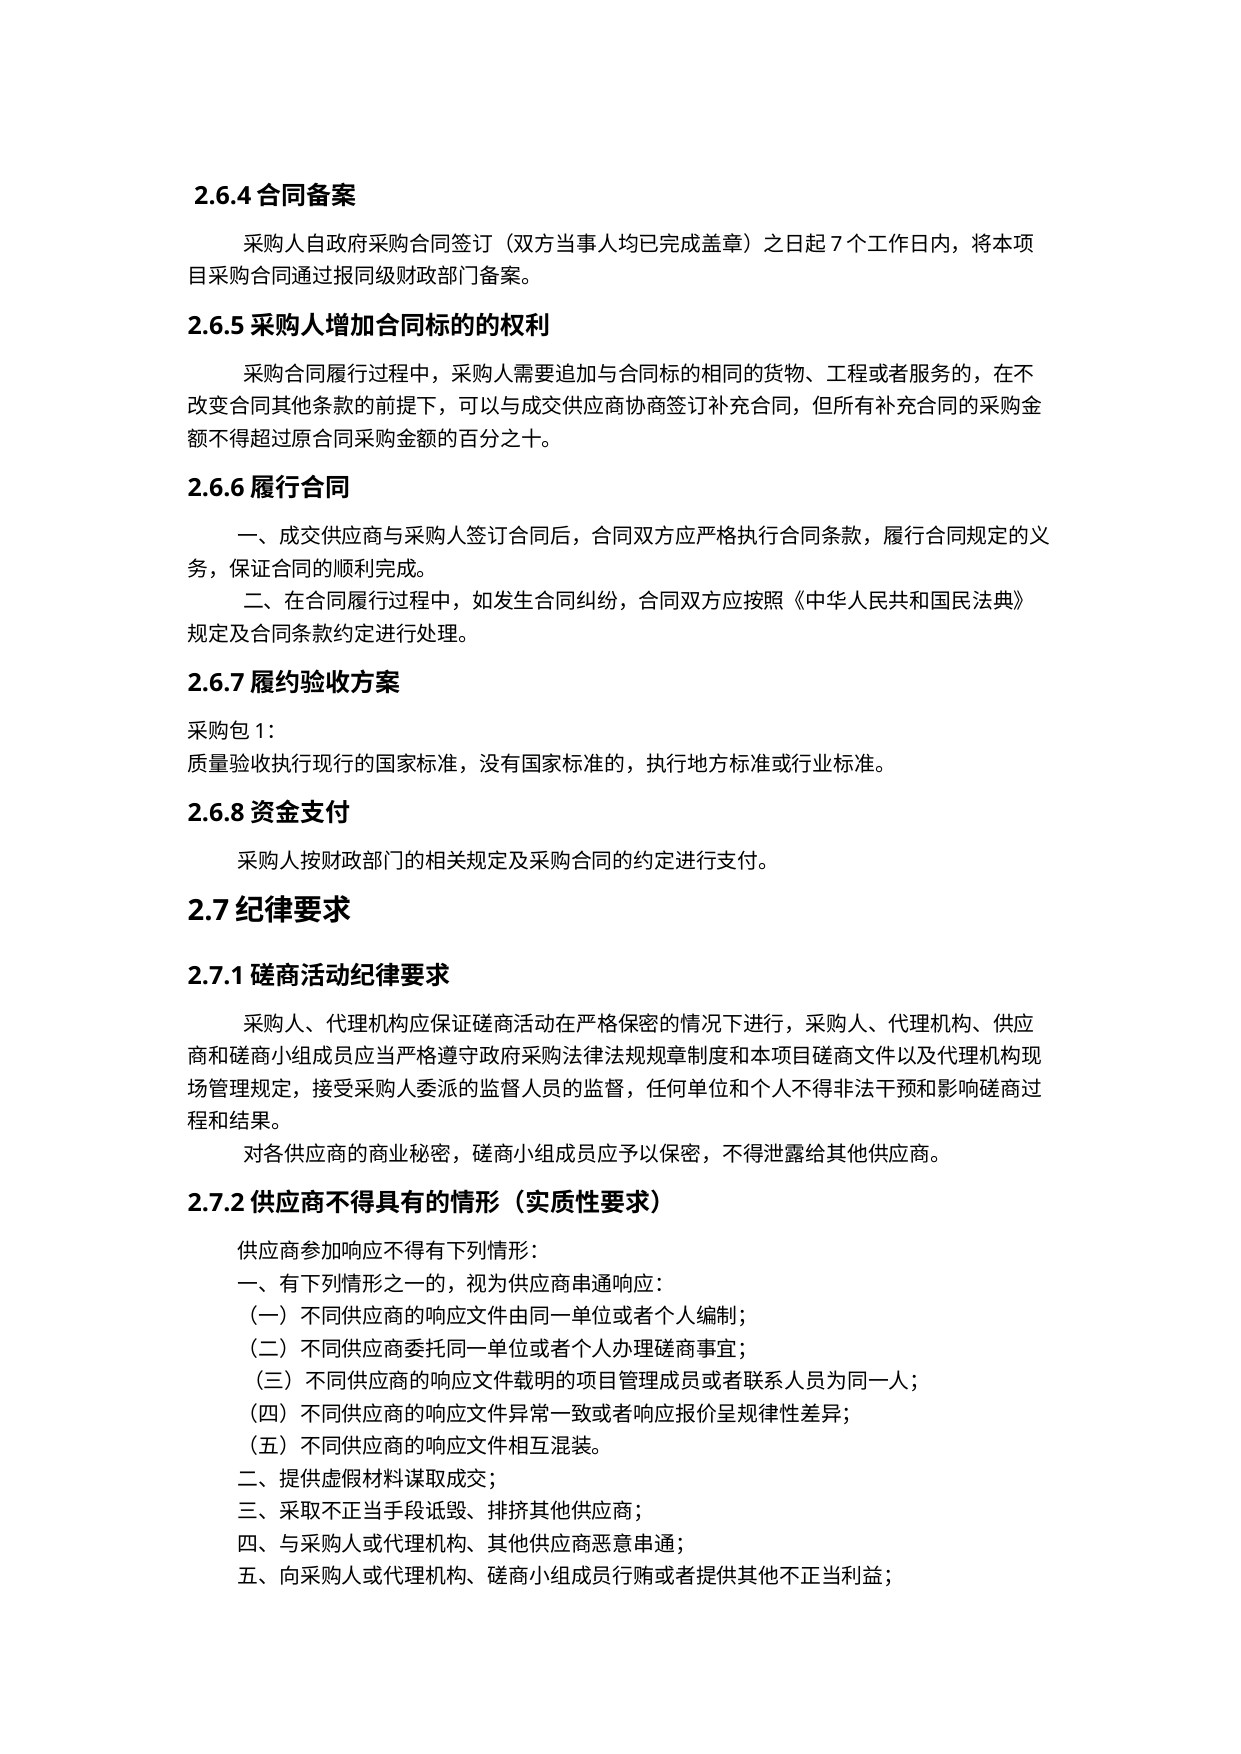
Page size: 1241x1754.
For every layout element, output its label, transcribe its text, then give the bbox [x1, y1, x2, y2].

text 采购包1： [187, 714, 1053, 747]
text 2.6.4合同备案 [187, 162, 1053, 227]
text 2.7.2供应商不得具有的情形（实质性要求） [187, 1169, 1053, 1234]
text 一、成交供应商与采购人签订合同后，合同双方应严格执行合同条款，履行合同规定的义务，保证合同的顺利完成。 [187, 519, 1053, 584]
text （一）不同供应商的响应文件由同一单位或者个人编制； [187, 1299, 1053, 1332]
text 五、向采购人或代理机构、磋商小组成员行贿或者提供其他不正当利益； [187, 1559, 1053, 1592]
text （二）不同供应商委托同一单位或者个人办理磋商事宜； [187, 1332, 1053, 1364]
text 四、与采购人或代理机构、其他供应商恶意串通； [187, 1527, 1053, 1559]
text 供应商参加响应不得有下列情形： [187, 1234, 1053, 1267]
text 2.7.1磋商活动纪律要求 [187, 942, 1053, 1007]
text 二、提供虚假材料谋取成交； [187, 1462, 1053, 1494]
text 2.6.7履约验收方案 [187, 649, 1053, 714]
text 采购人自政府采购合同签订（双方当事人均已完成盖章）之日起7个工作日内，将本项目采购合同通过报同级财政部门备案。 [187, 227, 1053, 292]
text 采购合同履行过程中，采购人需要追加与合同标的相同的货物、工程或者服务的，在不改变合同其他条款的前提下，可以与成交供应商协商签订补充合同，但所有补充合同的采购金额不得超过原合同采购金额的百分之十。 [187, 357, 1053, 454]
text 三、采取不正当手段诋毁、排挤其他供应商； [187, 1494, 1053, 1527]
text 2.6.6履行合同 [187, 454, 1053, 519]
text 二、在合同履行过程中，如发生合同纠纷，合同双方应按照《中华人民共和国民法典》规定及合同条款约定进行处理。 [187, 584, 1053, 649]
text （四）不同供应商的响应文件异常一致或者响应报价呈规律性差异； [187, 1397, 1053, 1429]
text 采购人、代理机构应保证磋商活动在严格保密的情况下进行，采购人、代理机构、供应商和磋商小组成员应当严格遵守政府采购法律法规规章制度和本项目磋商文件以及代理机构现场管理规定，接受采购人委派的监督人员的监督，任何单位和个人不得非法干预和影响磋商过程和结果。 [187, 1007, 1053, 1137]
text （五）不同供应商的响应文件相互混装。 [187, 1429, 1053, 1462]
text （三）不同供应商的响应文件载明的项目管理成员或者联系人员为同一人； [187, 1364, 1053, 1397]
text 质量验收执行现行的国家标准，没有国家标准的，执行地方标准或行业标准。 [187, 747, 1053, 779]
text 采购人按财政部门的相关规定及采购合同的约定进行支付。 [187, 844, 1053, 877]
text 2.6.5采购人增加合同标的的权利 [187, 292, 1053, 357]
text 对各供应商的商业秘密，磋商小组成员应予以保密，不得泄露给其他供应商。 [187, 1137, 1053, 1169]
text 2.7纪律要求 [187, 877, 1053, 942]
text 一、有下列情形之一的，视为供应商串通响应： [187, 1267, 1053, 1299]
text 2.6.8资金支付 [187, 779, 1053, 844]
